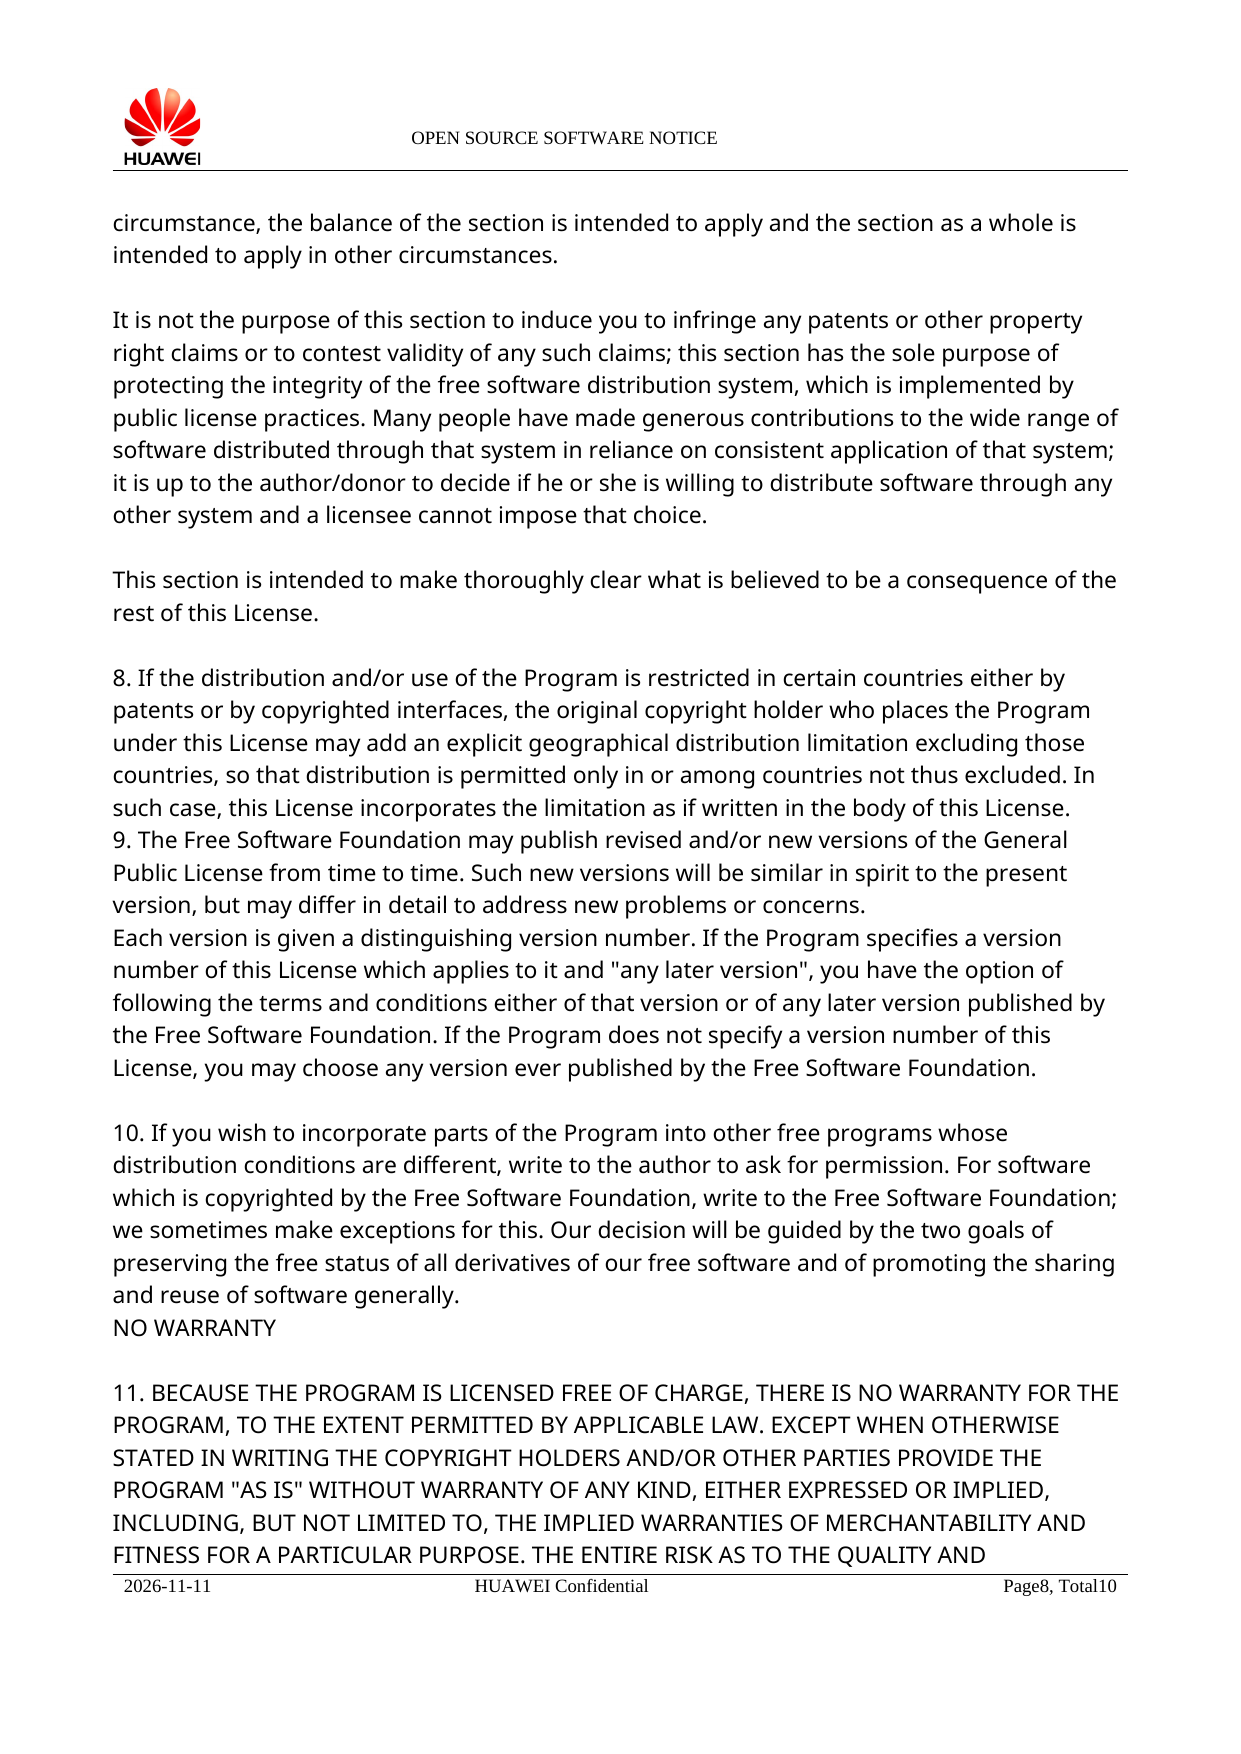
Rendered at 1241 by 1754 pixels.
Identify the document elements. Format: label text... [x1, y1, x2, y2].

text NO WARRANTY [112, 1311, 1128, 1344]
text It is not the purpose of this section to induce you to infringe any patents or other property right claims or to contest validity of any such claims; this section has the sole purpose of protecting the integrity of the free software distribution system, which is implemented by public license practices. Many people have made generous contributions to the wide range of software distributed through that system in reliance on consistent application of that system; it is up to the author/donor to decide if he or she is willing to distribute software through any other system and a licensee cannot impose that choice. [112, 304, 1128, 531]
picture [124, 88, 201, 165]
text 10. If you wish to incorporate parts of the Program into other free programs whose distribution conditions are different, write to the author to ask for permission. For software which is copyrighted by the Free Software Foundation, write to the Free Software Foundation; we sometimes make exceptions for this. Our decision will be guided by the two goals of preserving the free status of all derivatives of our free software and of promoting the sharing and reuse of software generally. [112, 1116, 1128, 1311]
text 9. The Free Software Foundation may publish revised and/or new versions of the General Public License from time to time. Such new versions will be similar in spirit to the present version, but may differ in detail to address new problems or concerns. [112, 824, 1128, 921]
text 8. If the distribution and/or use of the Program is restricted in certain countries either by patents or by copyrighted interfaces, the original copyright holder who places the Program under this License may add an explicit geographical distribution limitation excluding those countries, so that distribution is permitted only in or among countries not thus excluded. In such case, this License incorporates the limitation as if written in the body of this License. [112, 661, 1128, 824]
text Each version is given a distinguishing version number. If the Program specifies a version number of this License which applies to it and "any later version", you have the option of following the terms and conditions either of that version or of any later version published by the Free Software Foundation. If the Program does not specify a version number of this License, you may choose any version ever published by the Free Software Foundation. [112, 921, 1128, 1084]
text This section is intended to make thoroughly clear what is believed to be a consequence of the rest of this License. [112, 564, 1128, 629]
